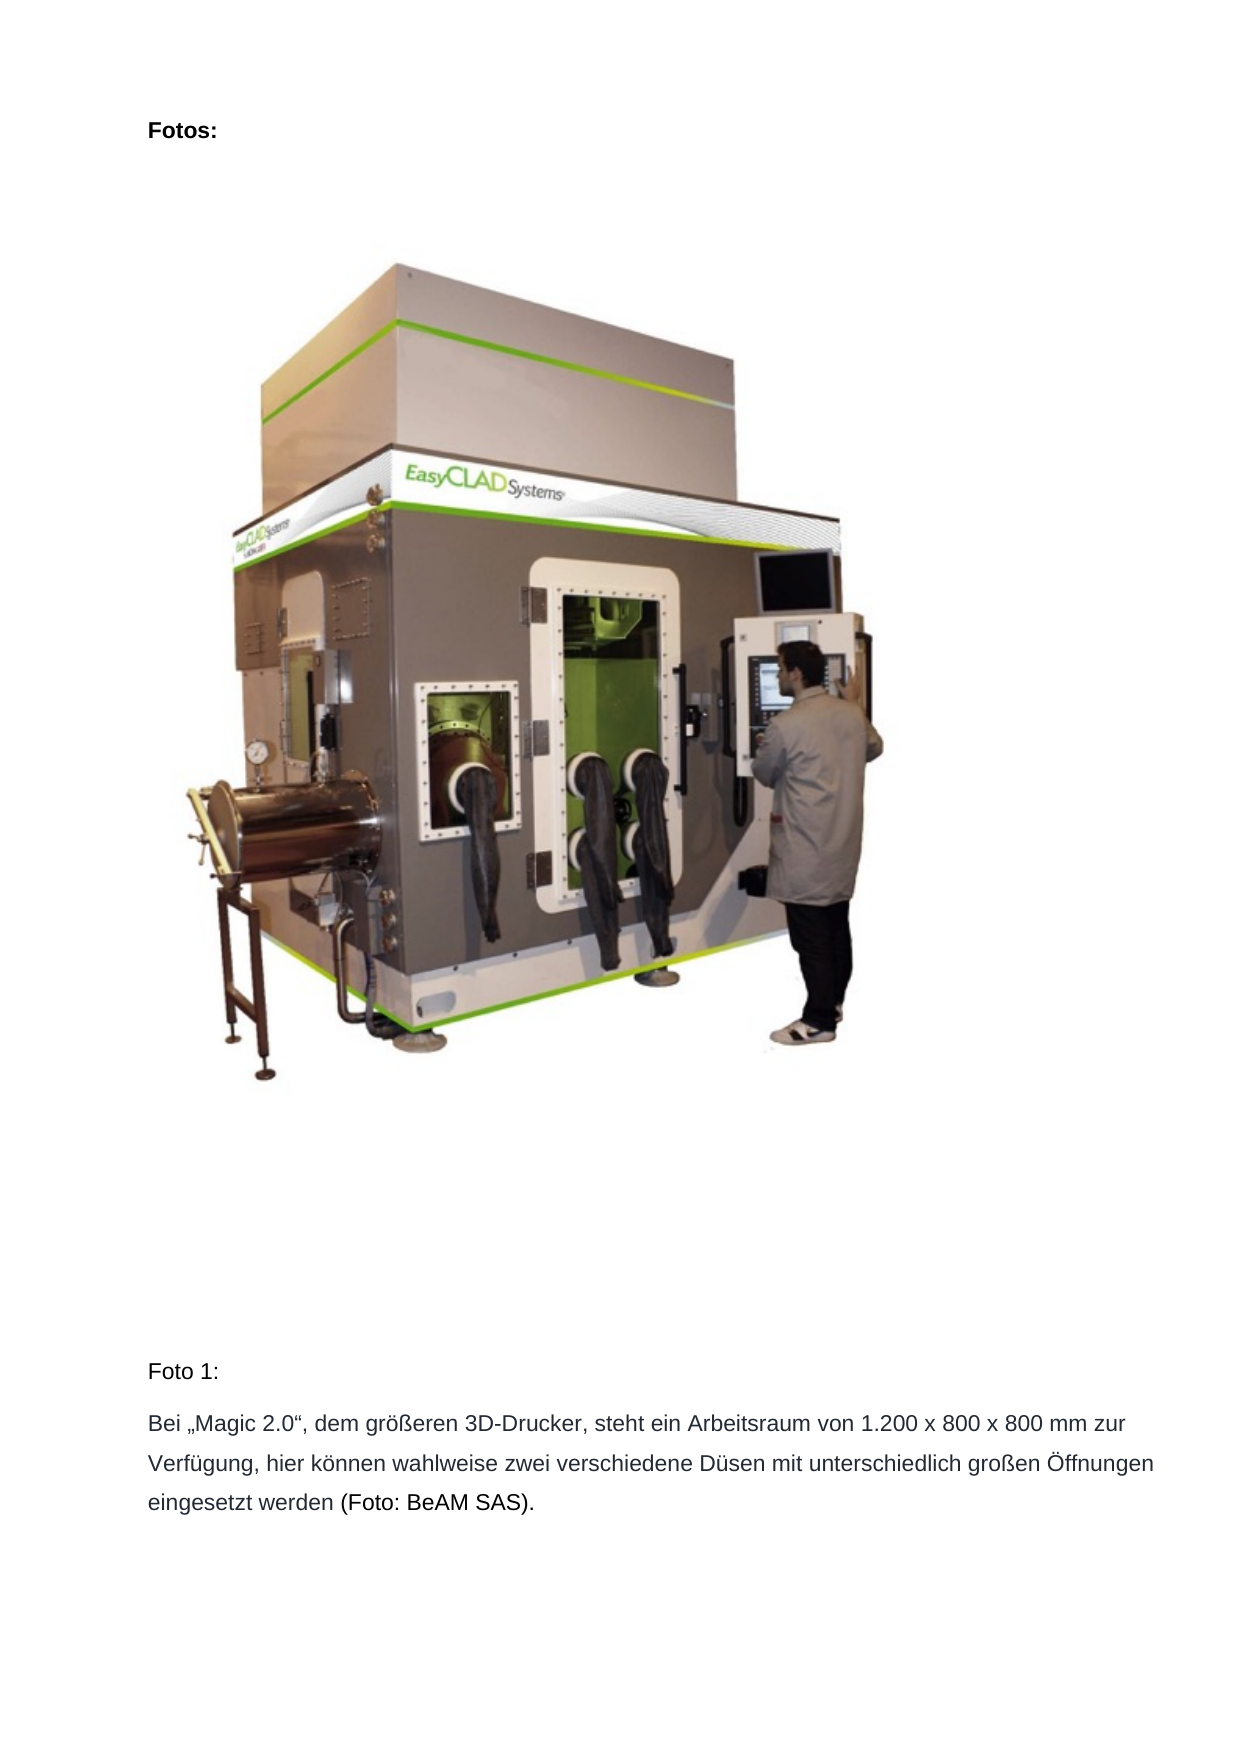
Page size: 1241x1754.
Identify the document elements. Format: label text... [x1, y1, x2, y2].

text Foto 1: [148, 1358, 1162, 1384]
text Fotos: [148, 117, 974, 143]
picture [147, 168, 923, 1332]
text Bei „Magic 2.0“, dem größeren 3D-Drucker, steht ein Arbeitsraum von 1.200 x 800 x 800 mm zur Verfügung, hier können wahlweise zwei verschiedene Düsen mit unterschiedlich großen Öffnungen eingesetzt werden (Foto: BeAM SAS). [148, 1410, 1162, 1515]
